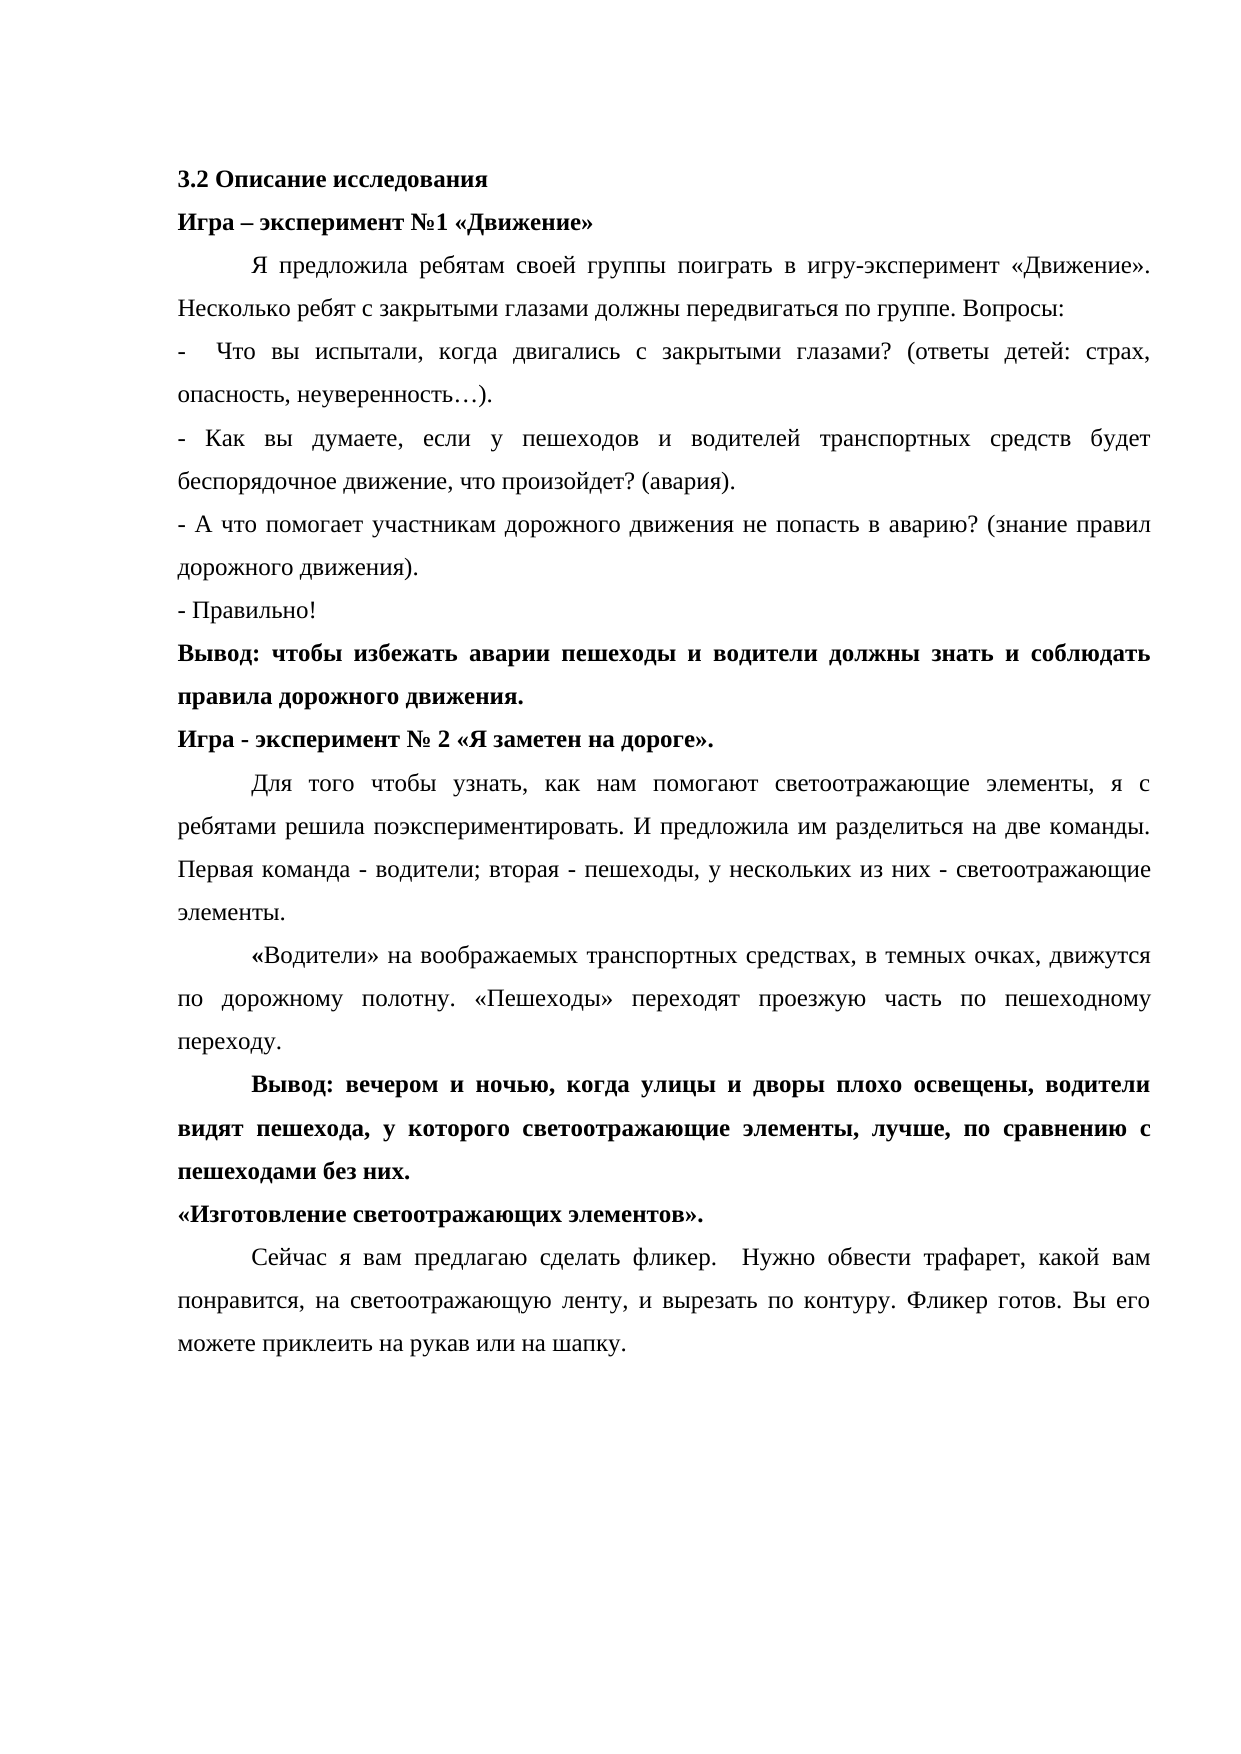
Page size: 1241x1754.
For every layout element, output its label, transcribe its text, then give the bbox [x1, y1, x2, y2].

text Вывод: вечером и ночью, когда улицы и дворы плохо освещены, водители видят пешехода, у которого светоотражающие элементы, лучше, по сравнению с пешеходами без них. [177, 1069, 1152, 1184]
text - Правильно! [177, 595, 1152, 624]
text - А что помогает участникам дорожного движения не попасть в аварию? (знание правил дорожного движения). [177, 509, 1152, 581]
text «Изготовление светоотражающих элементов». [177, 1199, 1152, 1228]
text - Как вы думаете, если у пешеходов и водителей транспортных средств будет беспорядочное движение, что произойдет? (авария). [177, 423, 1152, 494]
text 3.2 Описание исследования [177, 164, 1152, 193]
text Я предложила ребятам своей группы поиграть в игру-эксперимент «Движение». Несколько ребят с закрытыми глазами должны передвигаться по группе. Вопросы: [177, 250, 1152, 322]
text Для того чтобы узнать, как нам помогают светоотражающие элементы, я с ребятами решила поэкспериментировать. И предложила им разделиться на две команды. Первая команда - водители; вторая - пешеходы, у нескольких из них - светоотражающие элементы. [177, 768, 1152, 926]
text Сейчас я вам предлагаю сделать фликер. Нужно обвести трафарет, какой вам понравится, на светоотражающую ленту, и вырезать по контуру. Фликер готов. Вы его можете приклеить на рукав или на шапку. [177, 1242, 1152, 1357]
text Вывод: чтобы избежать аварии пешеходы и водители должны знать и соблюдать правила дорожного движения. [177, 638, 1152, 710]
text Игра - эксперимент № 2 «Я заметен на дороге». [177, 724, 1152, 753]
text - Что вы испытали, когда двигались с закрытыми глазами? (ответы детей: страх, опасность, неуверенность…). [177, 336, 1152, 408]
text Игра – эксперимент №1 «Движение» [177, 207, 1152, 236]
text «Водители» на воображаемых транспортных средствах, в темных очках, движутся по дорожному полотну. «Пешеходы» переходят проезжую часть по пешеходному переходу. [177, 940, 1152, 1055]
